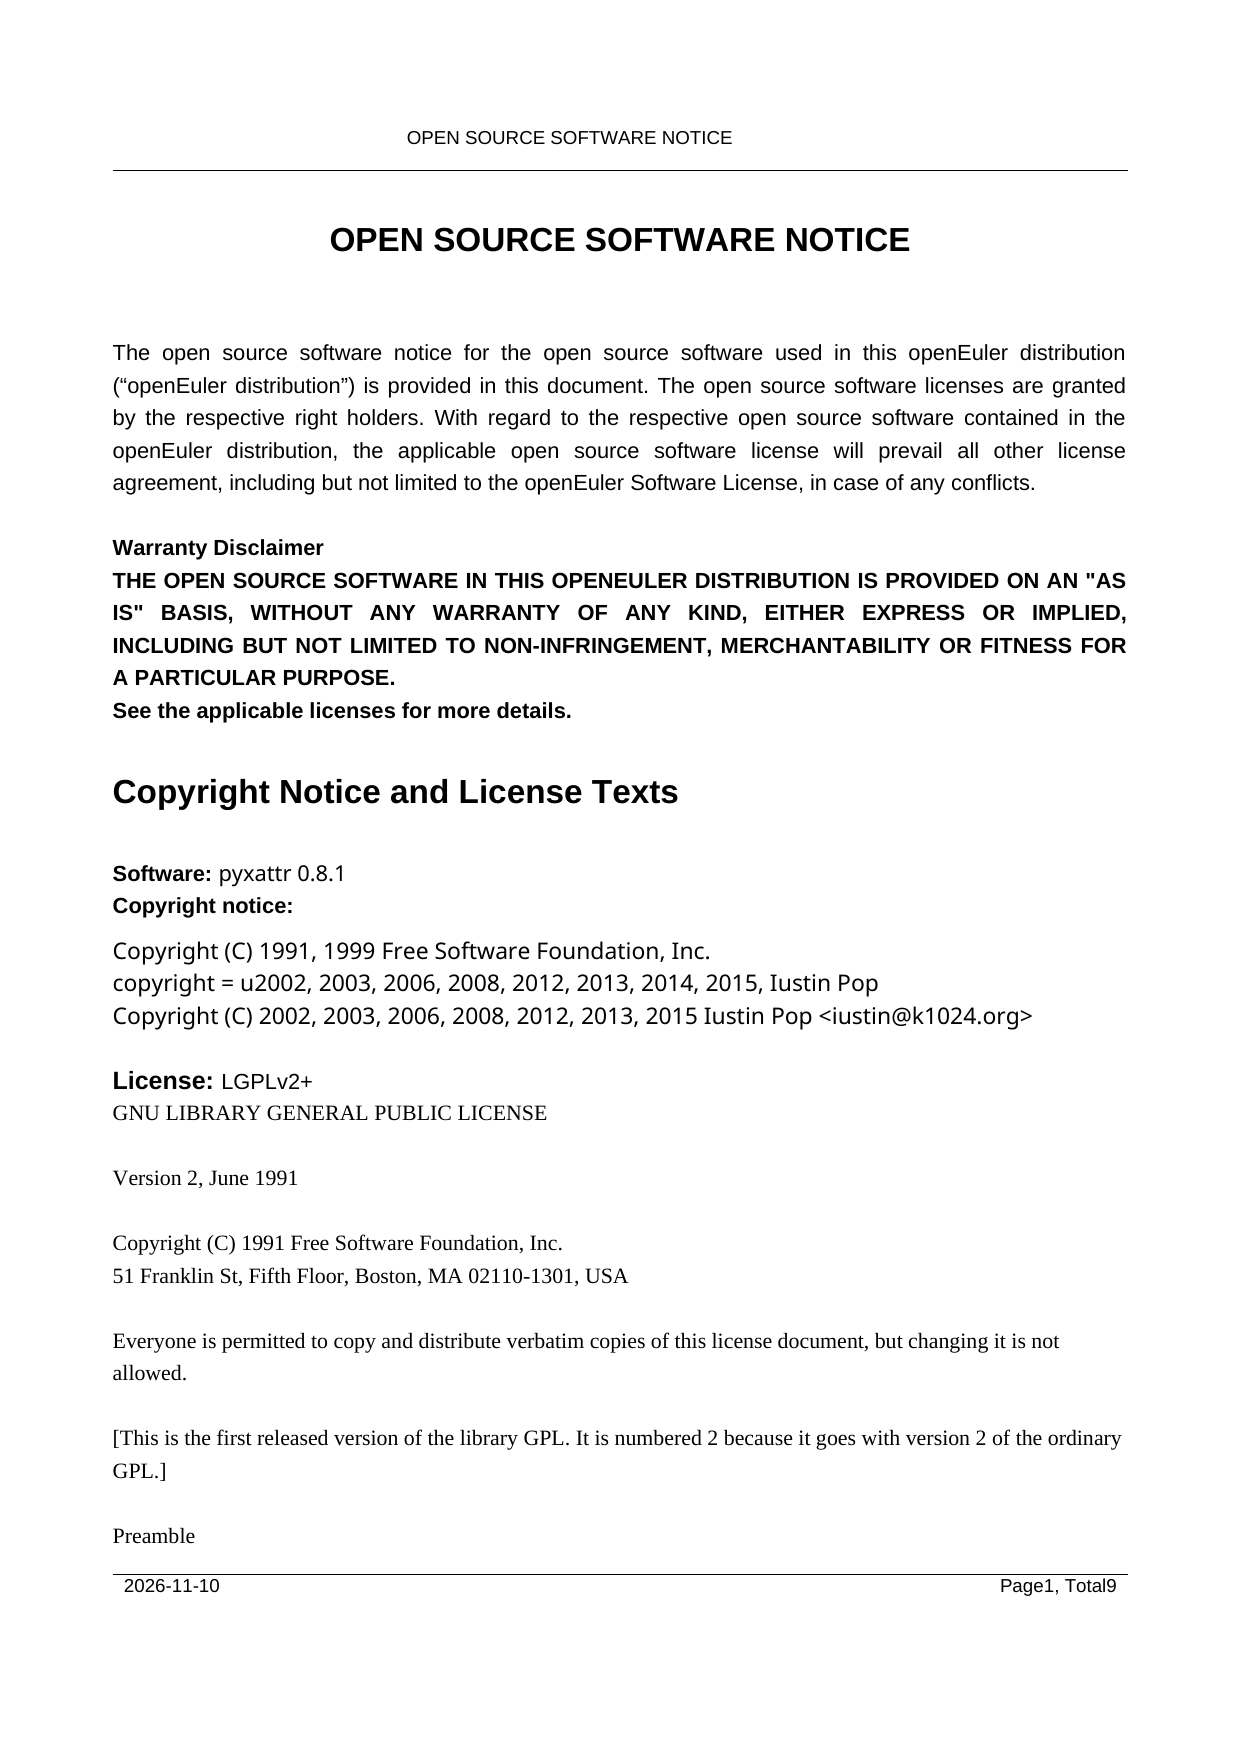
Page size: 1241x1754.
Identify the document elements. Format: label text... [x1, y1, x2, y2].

text Warranty Disclaimer [112, 531, 1128, 564]
text License: LGPLv2+ [112, 1064, 1128, 1096]
text THE OPEN SOURCE SOFTWARE IN THIS OPENEULER DISTRIBUTION IS PROVIDED ON AN "AS IS" BASIS, WITHOUT ANY WARRANTY OF ANY KIND, EITHER EXPRESS OR IMPLIED, INCLUDING BUT NOT LIMITED TO NON-INFRINGEMENT, MERCHANTABILITY OR FITNESS FOR A PARTICULAR PURPOSE. See the applicable licenses for more details. [112, 564, 1128, 726]
text Copyright (C) 1991, 1999 Free Software Foundation, Inc. copyright = u2002, 2003, 2006, 2008, 2012, 2013, 2014, 2015, Iustin Pop Copyright (C) 2002, 2003, 2006, 2008, 2012, 2013, 2015 Iustin Pop <iustin@k1024.org> [112, 934, 1128, 1064]
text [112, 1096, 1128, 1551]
text Copyright notice: [112, 889, 1128, 921]
text OPEN SOURCE SOFTWARE NOTICE [112, 206, 1128, 271]
text Copyright Notice and License Texts [112, 759, 1128, 824]
title Software: pyxattr 0.8.1 [112, 856, 1128, 889]
text The open source software notice for the open source software used in this openEuler distribution (“openEuler distribution”) is provided in this document. The open source software licenses are granted by the respective right holders. With regard to the respective open source software contained in the openEuler distribution, the applicable open source software license will prevail all other license agreement, including but not limited to the openEuler Software License, in case of any conflicts. [112, 336, 1128, 499]
